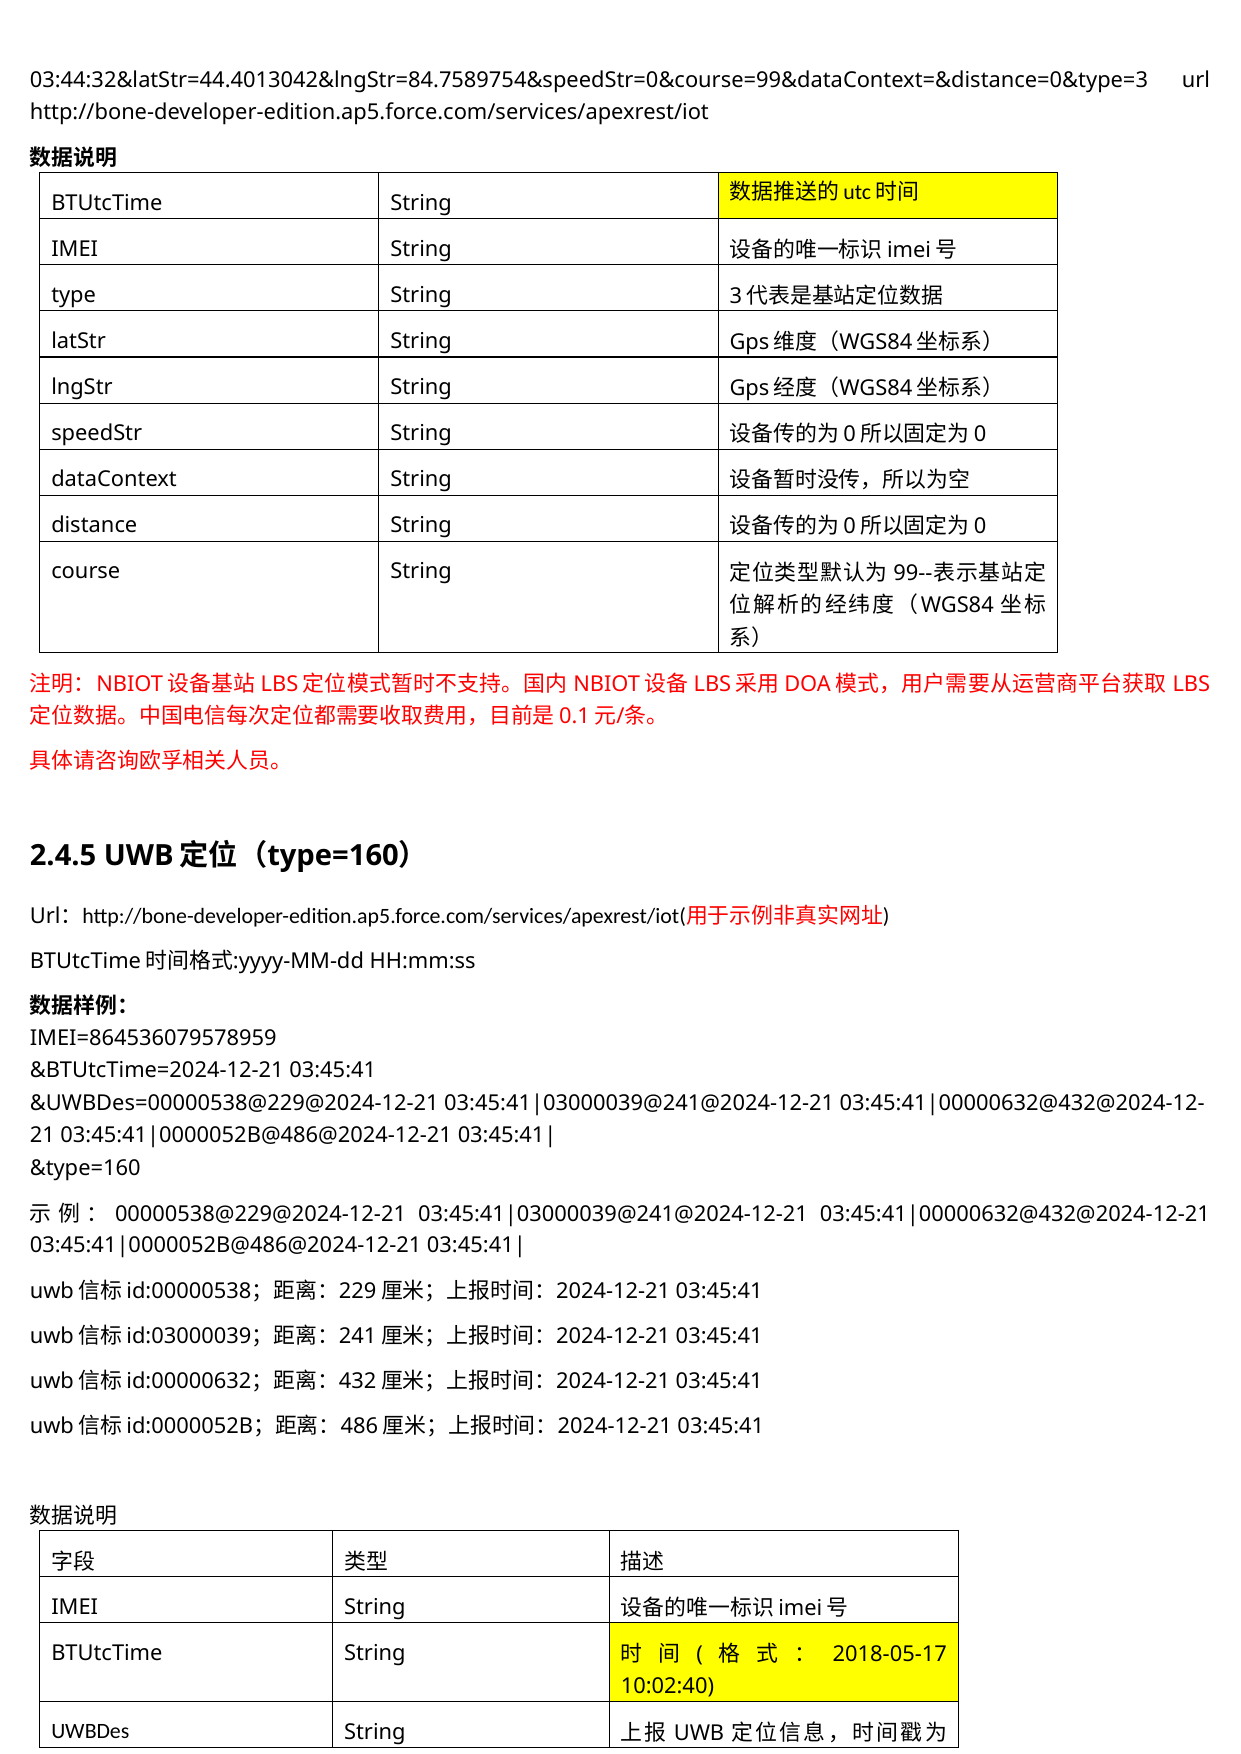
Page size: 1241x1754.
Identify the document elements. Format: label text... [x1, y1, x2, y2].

table_cell String [379, 219, 718, 264]
table_cell Gps维度（WGS84坐标系） [719, 311, 1057, 356]
text 示例：00000538@229@2024-12-21 03:45:41|03000039@241@2024-12-21 03:45:41|00000632@432@2024-12-21 03:45:41|0000052B@486@2024-12-21 03:45:41| [29, 1195, 1211, 1260]
text Url：http://bone-developer-edition.ap5.force.com/services/apexrest/iot(用于示例非真实网址) [29, 898, 1211, 930]
table_cell type [40, 265, 378, 310]
table_cell 设备传的为0所以固定为0 [719, 496, 1057, 541]
text IMEI=864536079578959 [29, 1020, 1211, 1053]
table_header String [379, 173, 718, 218]
subtitle 2.4.5 UWB定位（type=160） [29, 820, 1211, 885]
table_header 字段 [40, 1531, 332, 1576]
table_cell IMEI [40, 1577, 332, 1622]
text uwb信标id:00000632；距离：432厘米；上报时间：2024-12-21 03:45:41 [29, 1363, 1211, 1395]
table_cell BTUtcTime [40, 1623, 332, 1701]
table_cell String [379, 404, 718, 448]
table_cell course [40, 542, 378, 652]
table_header 类型 [333, 1531, 609, 1576]
table_cell 设备暂时没传，所以为空 [719, 450, 1057, 494]
text &BTUtcTime=2024-12-21 03:45:41 [29, 1053, 1211, 1085]
text 注明：NBIOT设备基站LBS定位模式暂时不支持。国内NBIOT设备LBS采用DOA模式，用户需要从运营商平台获取LBS定位数据。中国电信每次定位都需要收取费用，目前是0.1元/条。 [29, 665, 1211, 730]
table_cell String [333, 1702, 609, 1747]
text 数据说明 [29, 140, 1211, 172]
table_cell 3代表是基站定位数据 [719, 265, 1057, 310]
table_cell String [379, 265, 718, 310]
table_cell String [379, 311, 718, 356]
table_cell speedStr [40, 404, 378, 448]
table_header BTUtcTime [40, 173, 378, 218]
text 数据样例： [29, 988, 1211, 1020]
text uwb信标id:0000052B；距离：486厘米；上报时间：2024-12-21 03:45:41 [29, 1408, 1211, 1440]
table_header 数据推送的utc时间 [719, 173, 1057, 218]
text &UWBDes=00000538@229@2024-12-21 03:45:41|03000039@241@2024-12-21 03:45:41|00000632@432@2024-12-21 03:45:41|0000052B@486@2024-12-21 03:45:41| [29, 1085, 1211, 1150]
text uwb信标id:03000039；距离：241厘米；上报时间：2024-12-21 03:45:41 [29, 1318, 1211, 1350]
table_cell latStr [40, 311, 378, 356]
table_header 描述 [610, 1531, 958, 1576]
table_cell String [379, 496, 718, 541]
table_cell String [379, 450, 718, 494]
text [29, 62, 1211, 127]
text 具体请咨询欧孚相关人员。 [29, 743, 1211, 775]
text 数据说明 [29, 1498, 1211, 1530]
table_cell Gps经度（WGS84坐标系） [719, 358, 1057, 402]
table_cell IMEI [40, 219, 378, 264]
table_cell distance [40, 496, 378, 541]
table_cell lngStr [40, 358, 378, 402]
table_cell dataContext [40, 450, 378, 494]
table_cell UWBDes [40, 1702, 332, 1747]
table_cell String [333, 1577, 609, 1622]
table_cell String [379, 358, 718, 402]
table_cell 设备的唯一标识imei号 [719, 219, 1057, 264]
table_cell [610, 1702, 958, 1747]
table_cell String [333, 1623, 609, 1701]
table_cell String [379, 542, 718, 652]
table_cell 时间(格式：2018-05-17 10:02:40) [610, 1623, 958, 1701]
table_cell 设备传的为0所以固定为0 [719, 404, 1057, 448]
text &type=160 [29, 1150, 1211, 1183]
table_cell 设备的唯一标识imei号 [610, 1577, 958, 1622]
text uwb信标id:00000538；距离：229厘米；上报时间：2024-12-21 03:45:41 [29, 1273, 1211, 1305]
text BTUtcTime时间格式:yyyy-MM-dd HH:mm:ss [29, 943, 1211, 975]
table_cell 定位类型默认为99--表示基站定位解析的经纬度（WGS84坐标系） [719, 542, 1057, 652]
